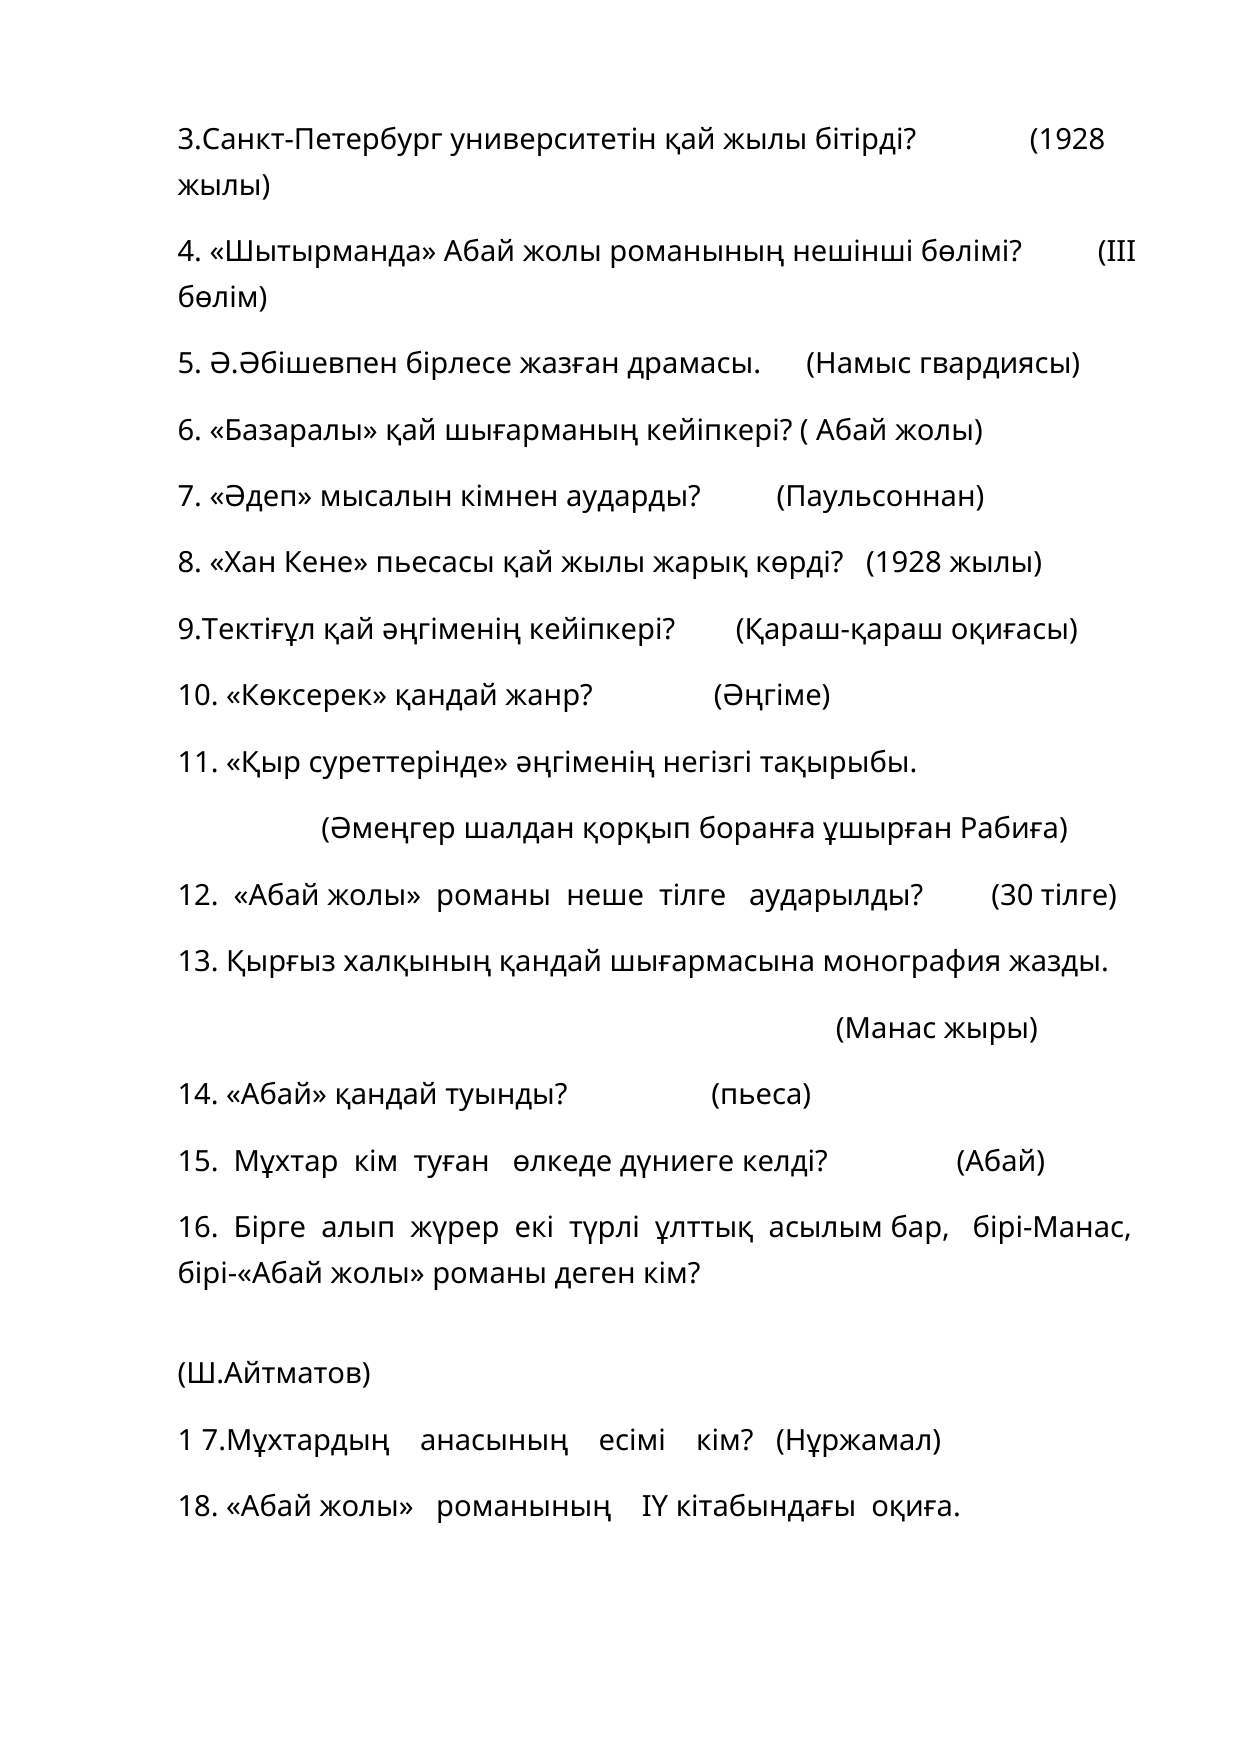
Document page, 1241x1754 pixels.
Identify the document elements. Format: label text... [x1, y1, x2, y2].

text (Ш.Айтматов) [177, 1318, 1152, 1392]
text 4. «Шытырманда» Абай жолы романының нешінші бөлімі? (ІІІ бөлім) [177, 230, 1152, 316]
text 7. «Әдеп» мысалын кімнен аударды? (Паульсоннан) [177, 475, 1152, 515]
text 8. «Хан Кене» пьесасы қай жылы жарық көрді? (1928 жылы) [177, 542, 1152, 581]
text 3.Санкт-Петербург университетін қай жылы бітірді? (1928 жылы) [177, 118, 1152, 203]
text 6. «Базаралы» қай шығарманың кейіпкері? ( Абай жолы) [177, 409, 1152, 448]
text 5. Ә.Әбішевпен бірлесе жазған драмасы. (Намыс гвардиясы) [177, 342, 1152, 382]
text 14. «Абай» қандай туынды? (пьеса) [177, 1073, 1152, 1113]
text 12. «Абай жолы» романы неше тілге аударылды? (30 тілге) [177, 874, 1152, 914]
text 11. «Қыр суреттерінде» әңгіменің негізгі тақырыбы. [177, 741, 1152, 781]
text 9.Тектіғұл қай әңгіменің кейіпкері? (Қараш-қараш оқиғасы) [177, 608, 1152, 648]
text 1 7.Мұхтардың анасының есімі кім? (Нұржамал) [177, 1419, 1152, 1458]
text 13. Қырғыз халқының қандай шығармасына монография жазды. [177, 940, 1152, 980]
text (Манас жыры) [177, 1007, 1152, 1047]
text 16. Бірге алып жүрер екі түрлі ұлттық асылым бар, бірі-Манас, бірі-«Абай жолы» романы деген кім? [177, 1206, 1152, 1292]
text 15. Мұхтар кім туған өлкеде дүниеге келді? (Абай) [177, 1140, 1152, 1179]
text 10. «Көксерек» қандай жанр? (Әңгіме) [177, 674, 1152, 714]
text 18. «Абай жолы» романының ІҮ кітабындағы оқиға. [177, 1485, 1152, 1525]
text (Әмеңгер шалдан қорқып боранға ұшырған Рабиға) [177, 807, 1152, 847]
